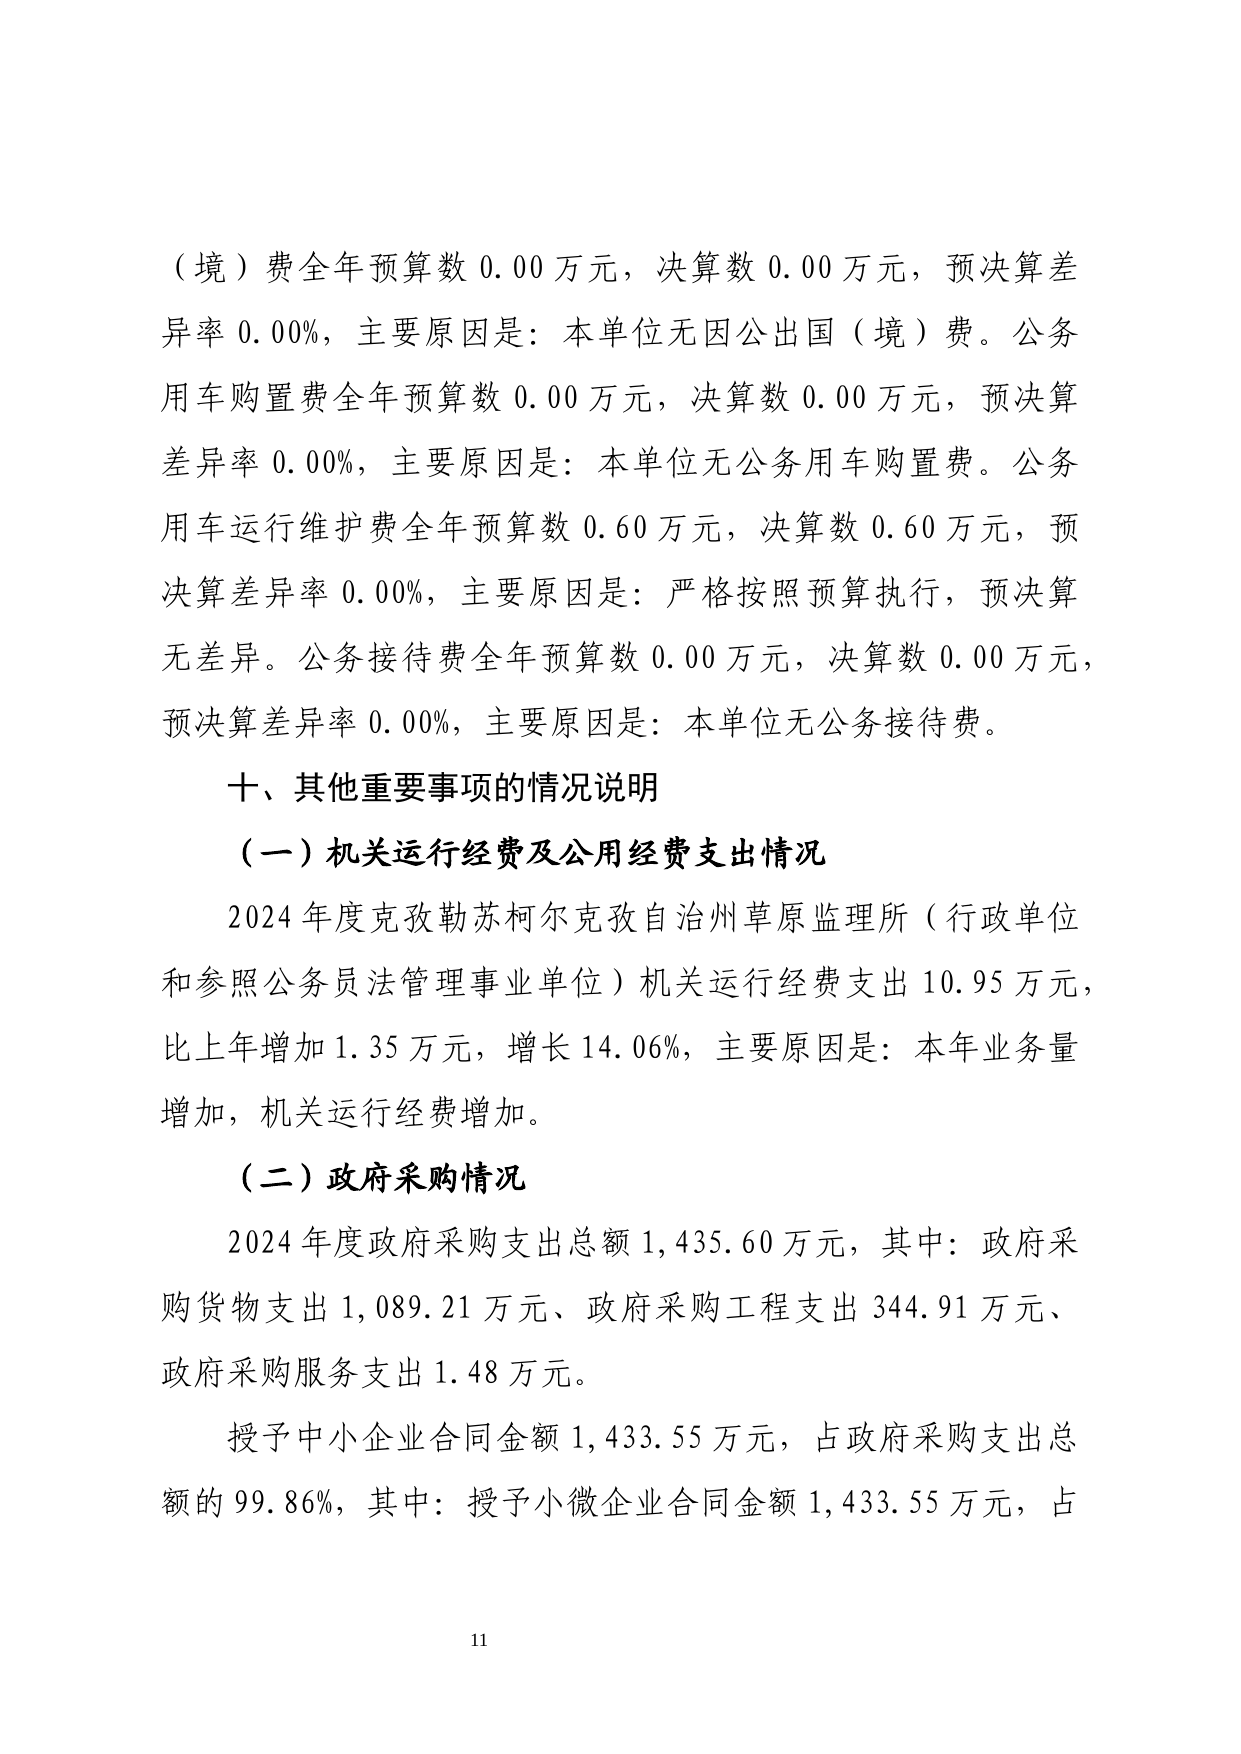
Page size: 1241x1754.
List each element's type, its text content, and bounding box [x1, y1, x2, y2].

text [159, 1403, 1081, 1533]
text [159, 233, 1081, 753]
text （二）政府采购情况 [159, 1143, 1081, 1208]
text 十、其他重要事项的情况说明 [159, 753, 1081, 818]
text 2024年度克孜勒苏柯尔克孜自治州草原监理所（行政单位和参照公务员法管理事业单位）机关运行经费支出10.95万元，比上年增加1.35万元，增长14.06%，主要原因是：本年业务量增加，机关运行经费增加。 [159, 883, 1081, 1143]
text 2024年度政府采购支出总额1,435.60万元，其中：政府采购货物支出1,089.21万元、政府采购工程支出344.91万元、政府采购服务支出1.48万元。 [159, 1208, 1081, 1403]
text （一）机关运行经费及公用经费支出情况 [159, 818, 1081, 883]
